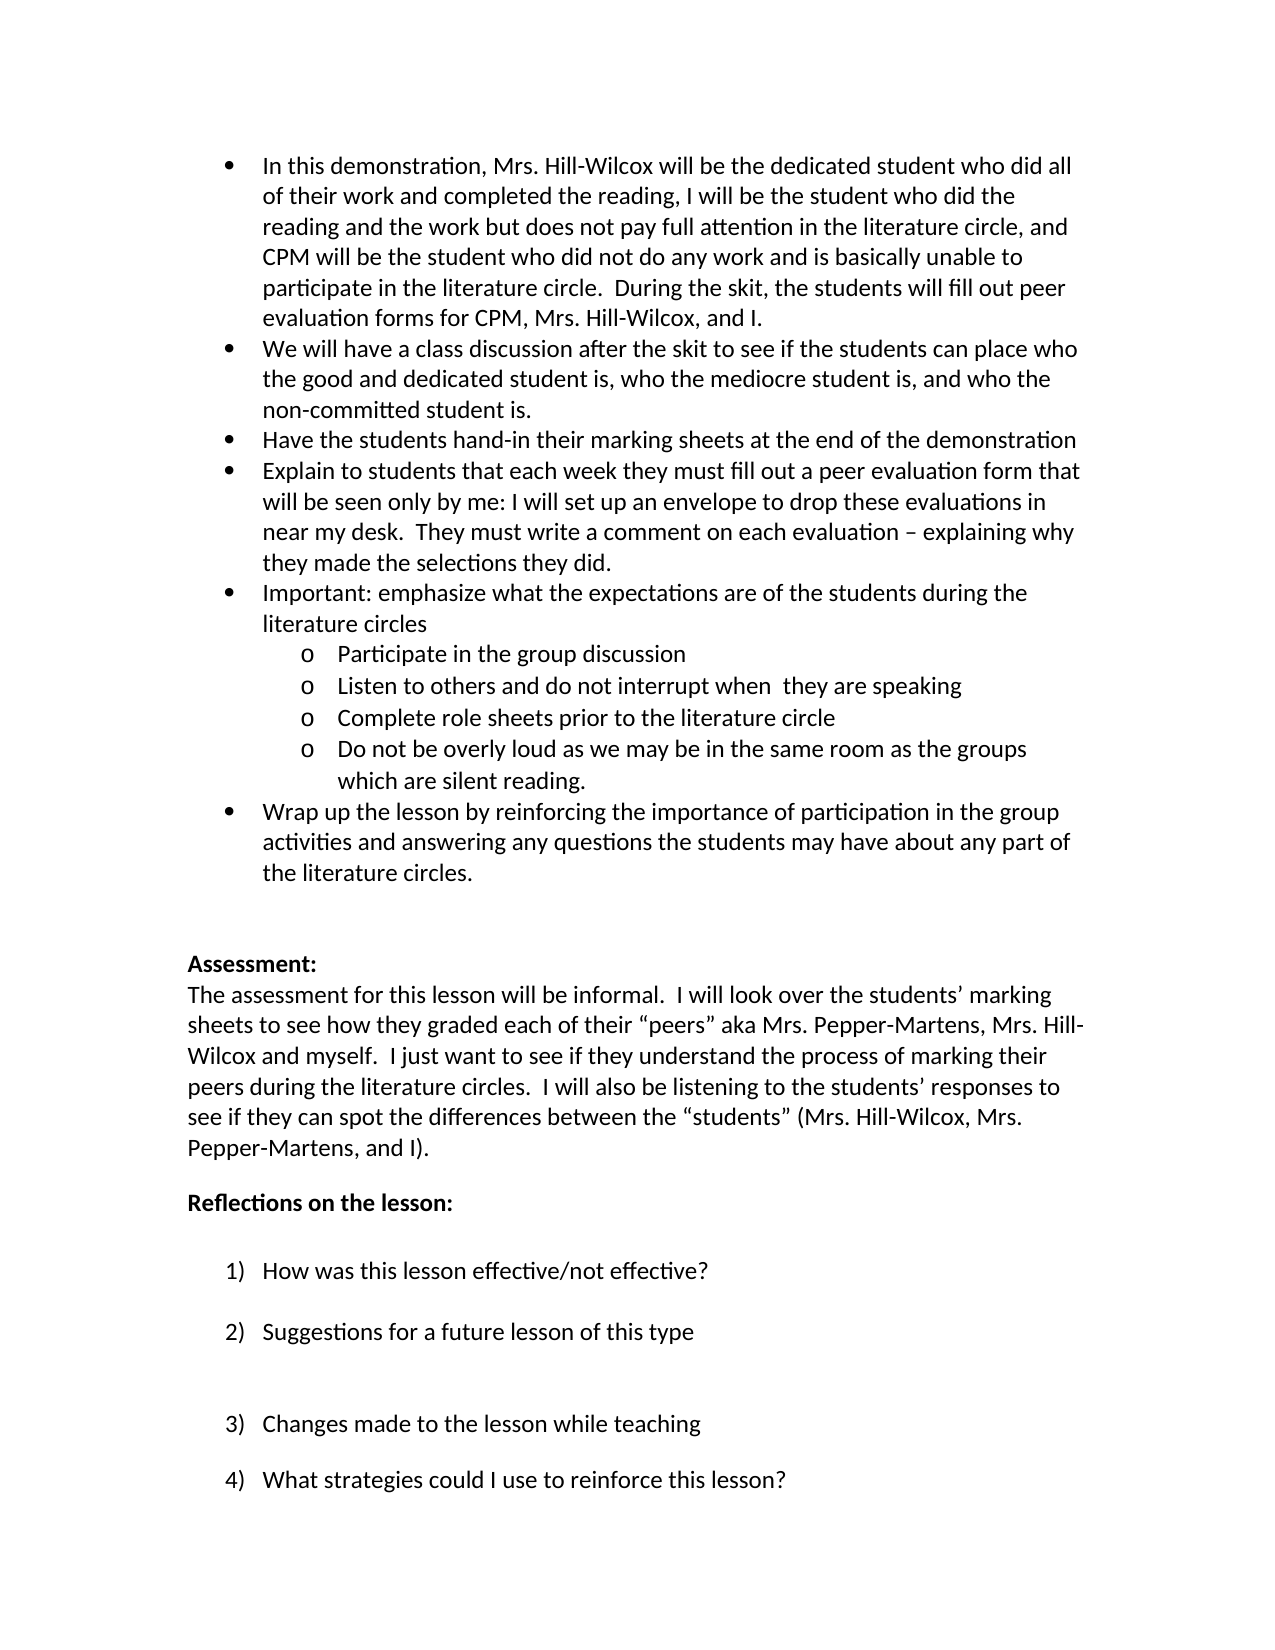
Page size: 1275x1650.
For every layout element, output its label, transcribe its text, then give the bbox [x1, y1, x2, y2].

list Participate in the group discussion [300, 638, 1087, 670]
list How was this lesson effective/not effective? [225, 1255, 1087, 1286]
list Do not be overly loud as we may be in the same room as the groups which are silent reading. [300, 734, 1087, 796]
text Assessment: [187, 948, 1087, 979]
list Have the students hand-in their marking sheets at the end of the demonstration [225, 425, 1087, 455]
list In this demonstration, Mrs. Hill-Wilcox will be the dedicated student who did all of their work and completed the reading, I will be the student who did the reading and the work but does not pay full attention in the literature circle, and CPM will be the student who did not do any work and is basically unable to participate in the literature circle. During the skit, the students will fill out peer evaluation forms for CPM, Mrs. Hill-Wilcox, and I. [225, 150, 1087, 333]
subtitle Reflections on the lesson: [187, 1187, 1087, 1218]
list Complete role sheets prior to the literature circle [300, 702, 1087, 734]
list What strategies could I use to reinforce this lesson? [225, 1465, 1087, 1495]
list We will have a class discussion after the skit to see if the students can place who the good and dedicated student is, who the mediocre student is, and who the non-committed student is. [225, 333, 1087, 425]
text The assessment for this lesson will be informal. I will look over the students’ marking sheets to see how they graded each of their “peers” aka Mrs. Pepper-Martens, Mrs. Hill-Wilcox and myself. I just want to see if they understand the process of marking their peers during the literature circles. I will also be listening to the students’ responses to see if they can spot the differences between the “students” (Mrs. Hill-Wilcox, Mrs. Pepper-Martens, and I). [187, 979, 1087, 1162]
list Important: emphasize what the expectations are of the students during the literature circles [225, 577, 1087, 638]
list Suggestions for a future lesson of this type [225, 1316, 1087, 1347]
list Changes made to the lesson while teaching [225, 1408, 1087, 1438]
list Wrap up the lesson by reinforcing the importance of participation in the group activities and answering any questions the students may have about any part of the literature circles. [225, 796, 1087, 887]
list Listen to others and do not interrupt when they are speaking [300, 670, 1087, 702]
list Explain to students that each week they must fill out a peer evaluation form that will be seen only by me: I will set up an envelope to drop these evaluations in near my desk. They must write a comment on each evaluation – explaining why they made the selections they did. [225, 455, 1087, 577]
